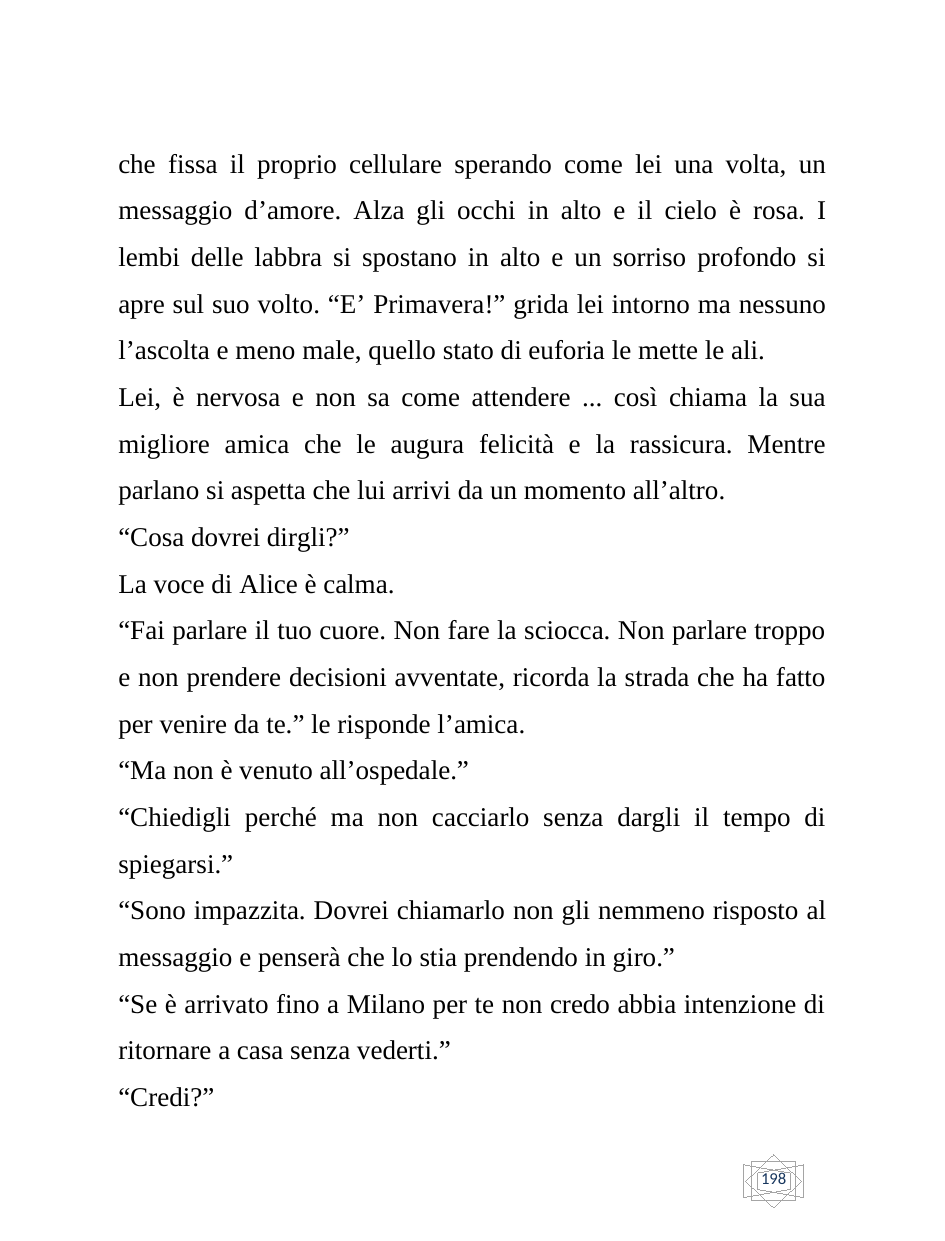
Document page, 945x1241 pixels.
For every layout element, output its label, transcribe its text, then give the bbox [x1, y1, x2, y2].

text Lei, è nervosa e non sa come attendere ... così chiama la sua migliore amica che le augura felicità e la rassicura. Mentre parlano si aspetta che lui arrivi da un momento all’altro. [118, 381, 827, 506]
text “Chiedigli perché ma non cacciarlo senza dargli il tempo di spiegarsi.” [118, 801, 827, 879]
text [118, 148, 827, 366]
text “Cosa dovrei dirgli?” [118, 521, 827, 552]
text “Se è arrivato fino a Milano per te non credo abbia intenzione di ritornare a casa senza vederti.” [118, 988, 827, 1066]
text “Ma non è venuto all’ospedale.” [118, 754, 827, 786]
text “Fai parlare il tuo cuore. Non fare la sciocca. Non parlare troppo e non prendere decisioni avventate, ricorda la strada che ha fatto per venire da te.” le risponde l’amica. [118, 614, 827, 739]
text “Sono impazzita. Dovrei chiamarlo non gli nemmeno risposto al messaggio e penserà che lo stia prendendo in giro.” [118, 894, 827, 972]
text “Credi?” [118, 1081, 827, 1112]
text La voce di Alice è calma. [118, 568, 827, 599]
